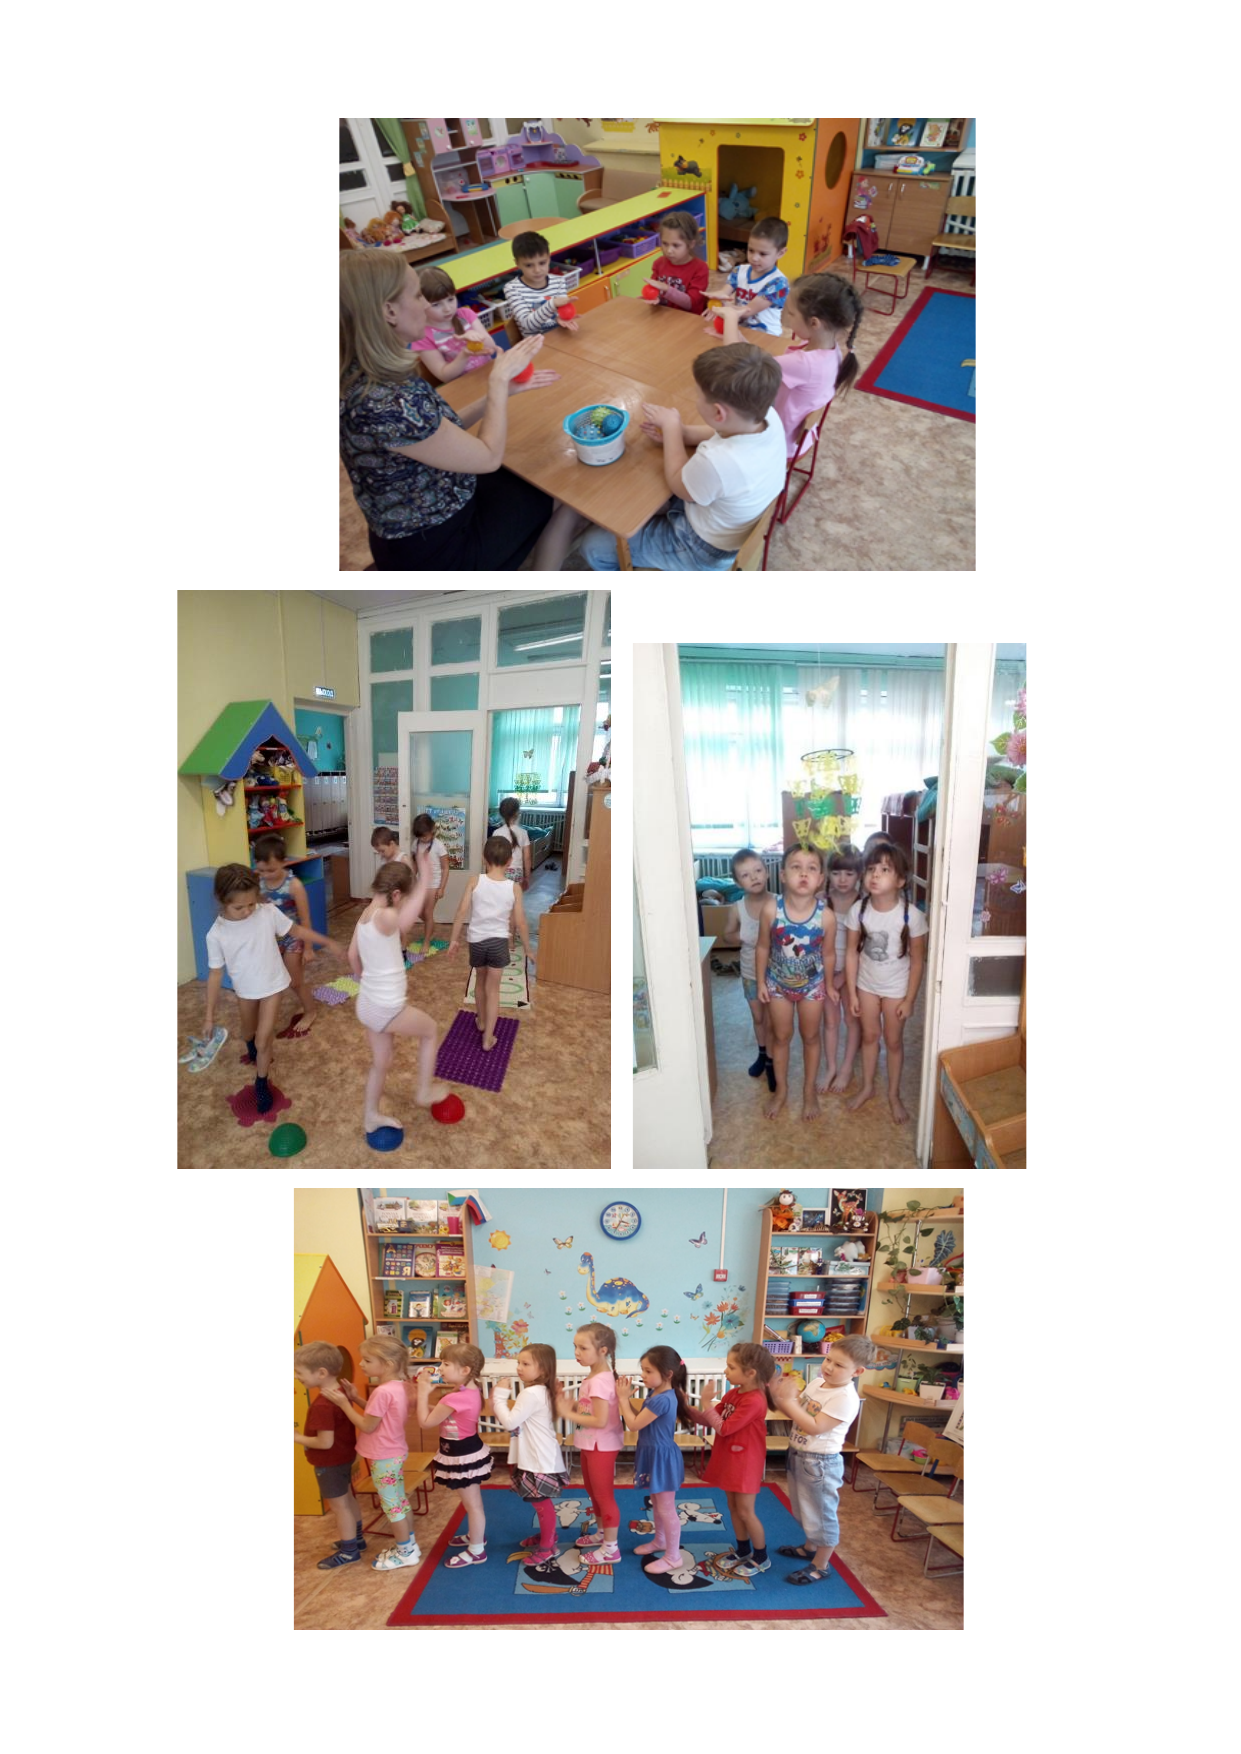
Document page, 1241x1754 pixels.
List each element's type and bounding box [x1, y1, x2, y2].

picture [632, 643, 1027, 1169]
picture [293, 1188, 964, 1630]
picture [339, 118, 976, 571]
picture [177, 590, 611, 1169]
